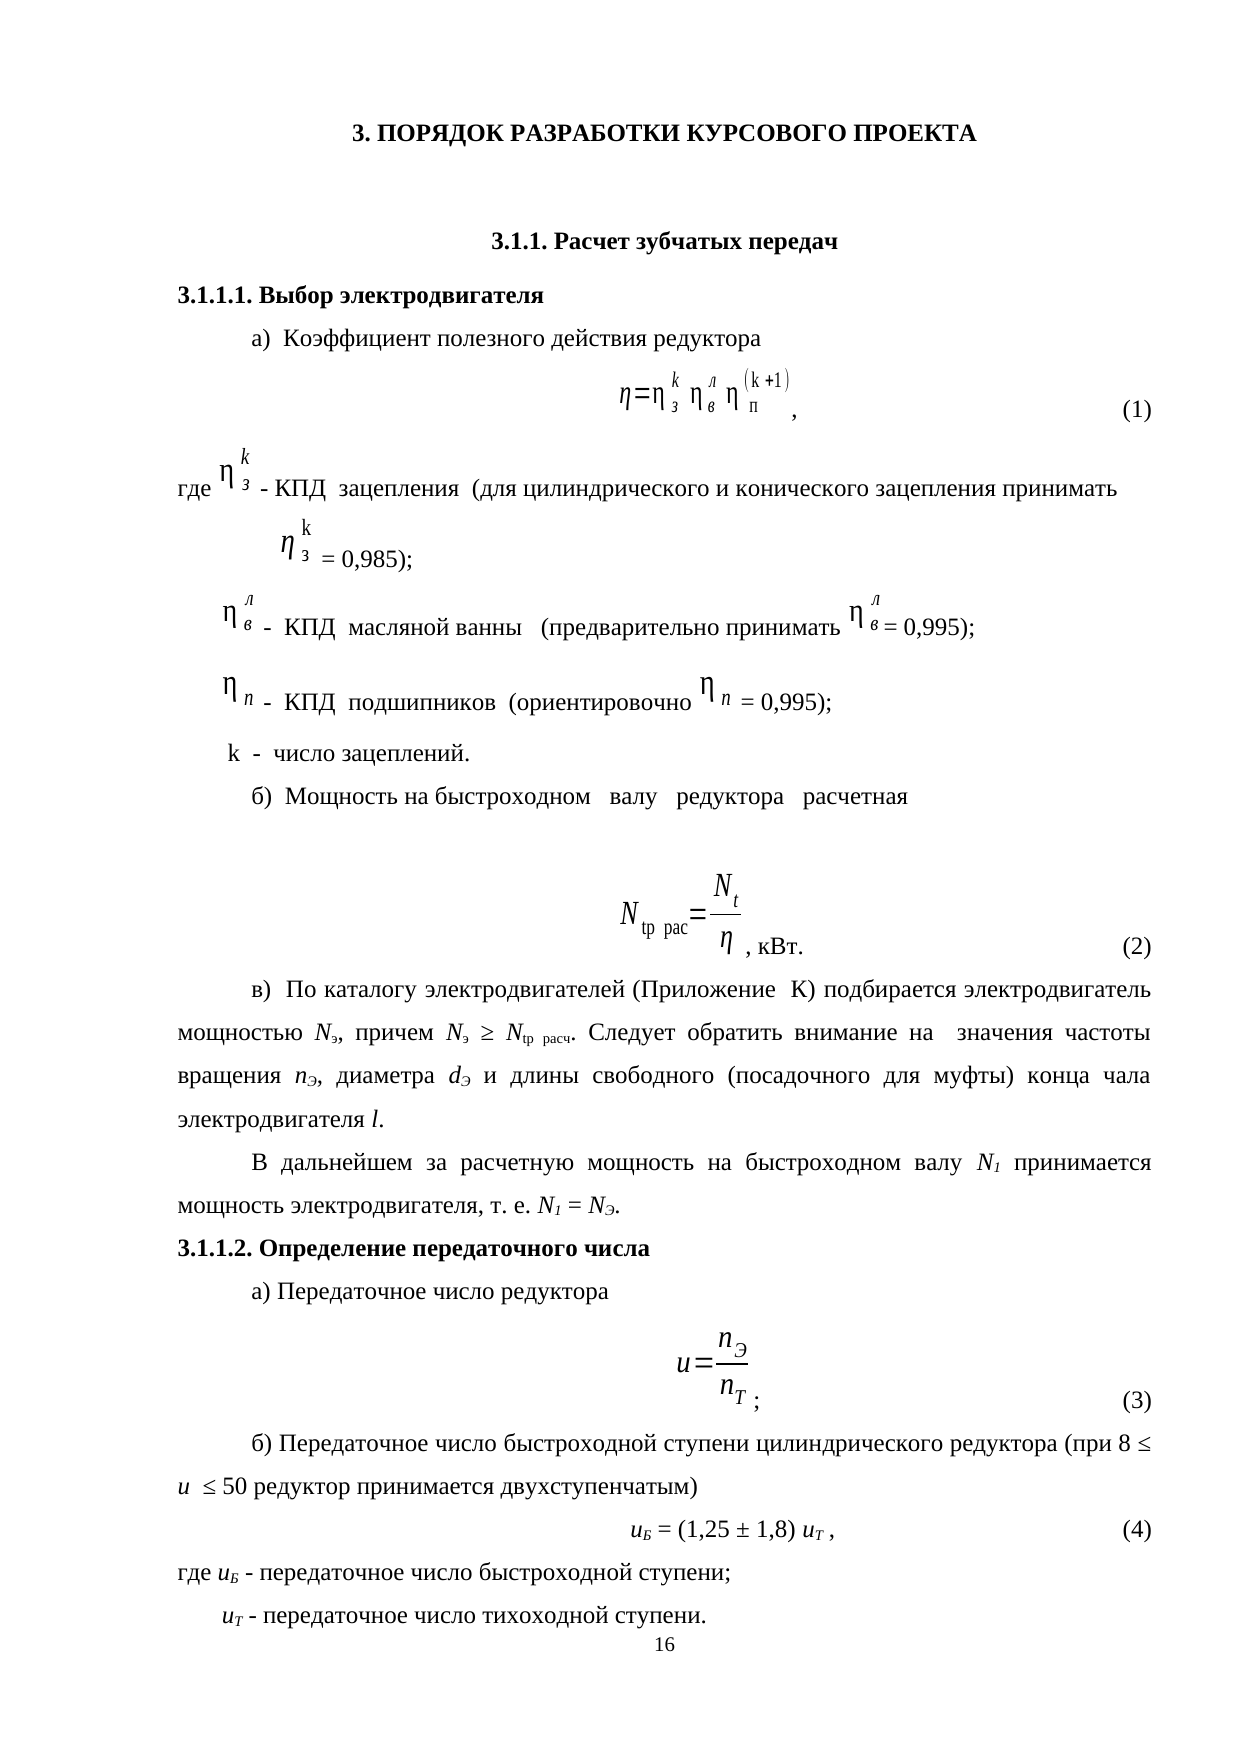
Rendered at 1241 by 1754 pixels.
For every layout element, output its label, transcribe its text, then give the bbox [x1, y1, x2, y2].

text 3.1.1.1. Выбор электродвигателя [177, 280, 1152, 308]
text k - число зацеплений. [177, 738, 1152, 766]
text , кВт. (2) [177, 867, 1152, 960]
text 3.1.1.2. Определение передаточного числа [177, 1233, 1152, 1262]
text 3.1.1. Расчет зубчатых передач [177, 226, 1152, 254]
text а) Коэффициент полезного действия редуктора [177, 323, 1152, 352]
text в) По каталогу электродвигателей (Приложение К) подбирается электродвигатель мощностью Nэ, причем Nэ ≥ Ntp расч. Следует обратить внимание на значения частоты вращения nЭ, диаметра dЭ и длины свободного (посадочного для муфты) конца чала электродвигателя l. [177, 974, 1152, 1132]
text , (1) [177, 366, 1152, 423]
text где иБ - передаточное число быстроходной ступени; [177, 1557, 1152, 1586]
text б) Мощность на быстроходном валу редуктора расчетная [177, 781, 1152, 809]
text 3. ПОРЯДОК РАЗРАБОТКИ КУРСОВОГО ПРОЕКТА [177, 118, 1152, 147]
text а) Передаточное число редуктора [177, 1276, 1152, 1305]
text б) Передаточное число быстроходной ступени цилиндрического редуктора (при 8 ≤ и ≤ 50 редуктор принимается двухступенчатым) [177, 1428, 1152, 1500]
text - КПД подшипников (ориентировочно = 0,995); [177, 662, 1152, 716]
text иТ - передаточное число тихоходной ступени. [222, 1601, 1152, 1629]
text - КПД масляной ванны (предварительно принимать = 0,995); [177, 587, 1152, 641]
text uБ = (1,25 ± 1,8) иТ , (4) [177, 1514, 1152, 1543]
text где - КПД зацепления (для цилиндрического и конического зацепления принимать = 0,985); [177, 444, 1152, 572]
text ; (3) [177, 1319, 1152, 1414]
text В дальнейшем за расчетную мощность на быстроходном валу N1 принимается мощность электродвигателя, т. е. N1 = NЭ. [177, 1147, 1152, 1219]
